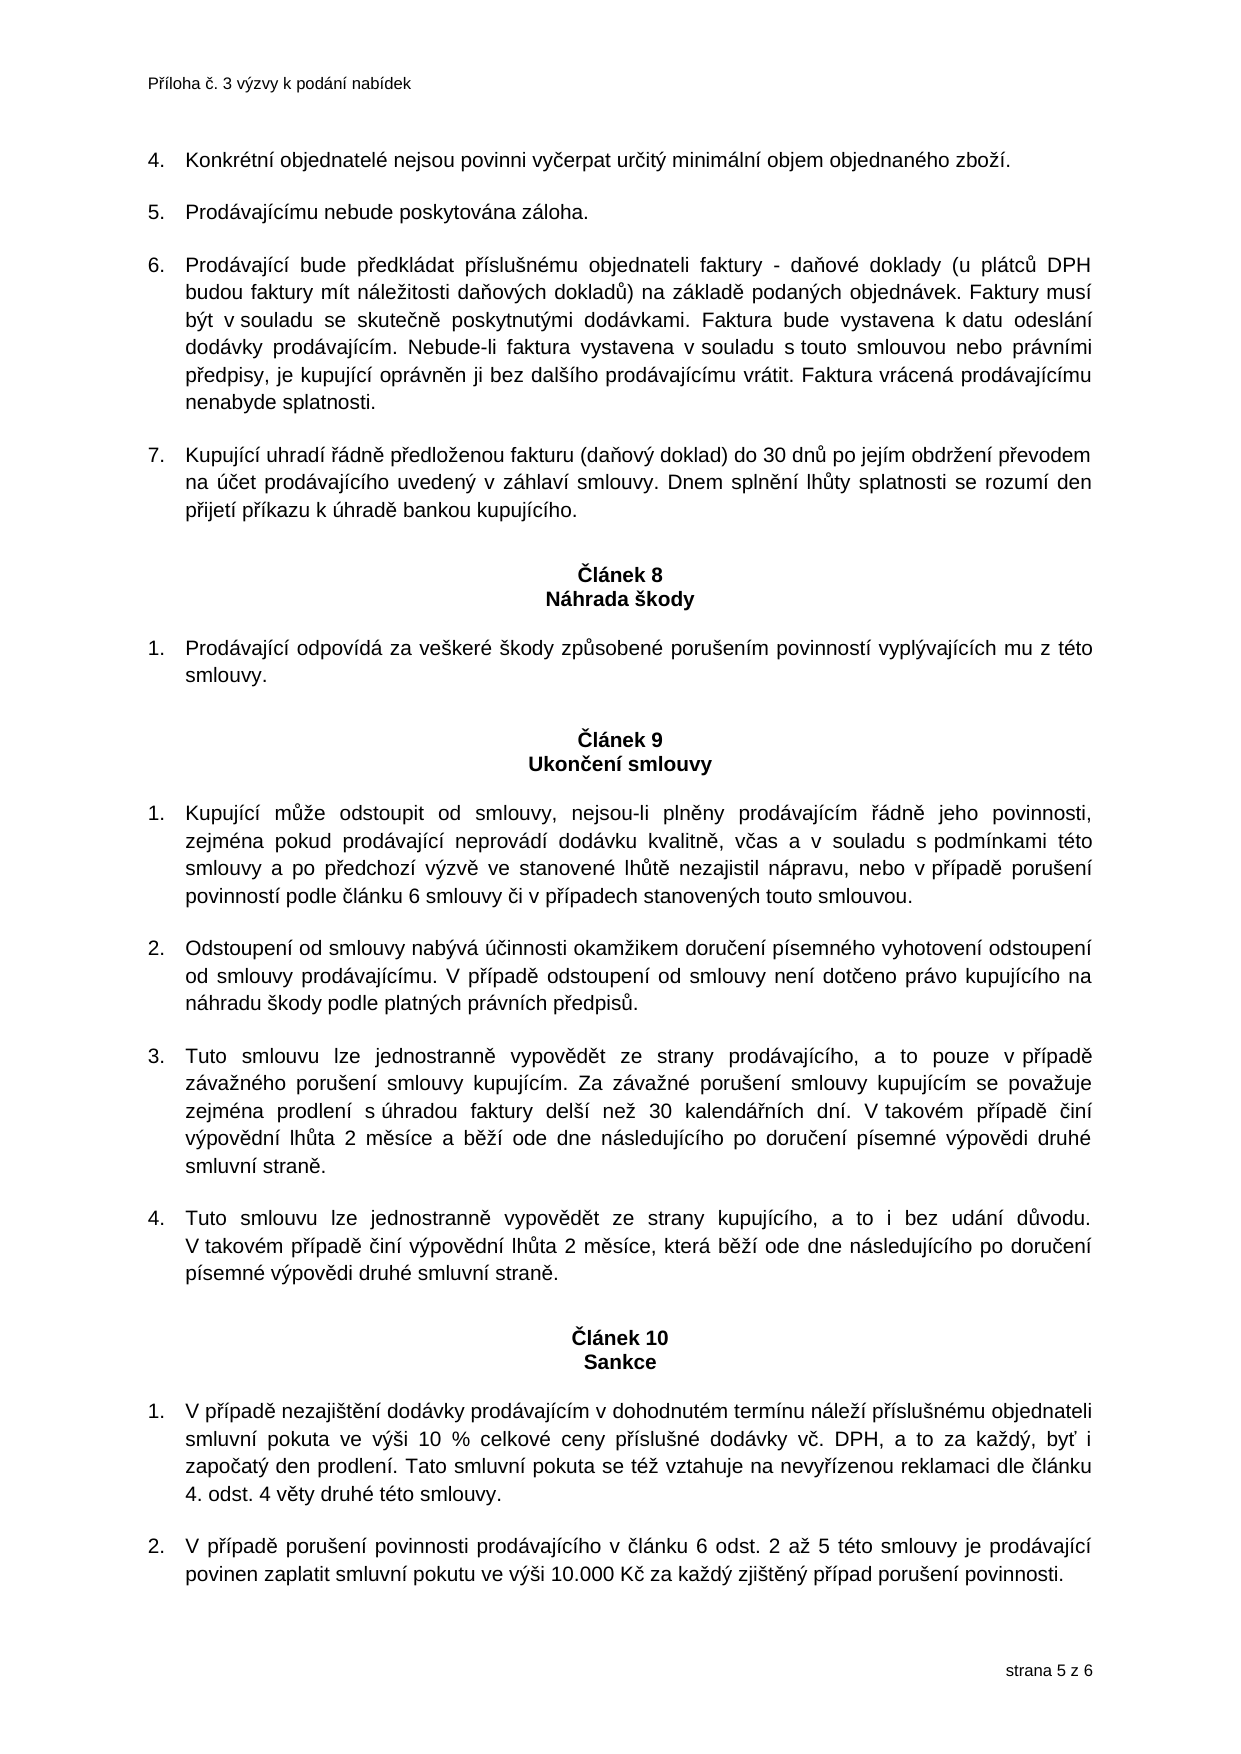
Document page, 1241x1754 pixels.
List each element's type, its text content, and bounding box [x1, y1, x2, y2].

list Odstoupení od smlouvy nabývá účinnosti okamžikem doručení písemného vyhotovení odstoupení od smlouvy prodávajícímu. V případě odstoupení od smlouvy není dotčeno právo kupujícího na náhradu škody podle platných právních předpisů. [148, 936, 1093, 1015]
list Konkrétní objednatelé nejsou povinni vyčerpat určitý minimální objem objednaného zboží. [148, 148, 1093, 172]
list V případě nezajištění dodávky prodávajícím v dohodnutém termínu náleží příslušnému objednateli smluvní pokuta ve výši 10 % celkové ceny příslušné dodávky vč. DPH, a to za každý, byť i započatý den prodlení. Tato smluvní pokuta se též vztahuje na nevyřízenou reklamaci dle článku 4. odst. 4 věty druhé této smlouvy. [148, 1399, 1093, 1505]
list Tuto smlouvu lze jednostranně vypovědět ze strany prodávajícího, a to pouze v případě závažného porušení smlouvy kupujícím. Za závažné porušení smlouvy kupujícím se považuje zejména prodlení s úhradou faktury delší než 30 kalendářních dní. V takovém případě činí výpovědní lhůta 2 měsíce a běží ode dne následujícího po doručení písemné výpovědi druhé smluvní straně. [148, 1043, 1093, 1177]
list Prodávajícímu nebude poskytována záloha. [148, 200, 1093, 224]
list Prodávající bude předkládat příslušnému objednateli faktury - daňové doklady (u plátců DPH budou faktury mít náležitosti daňových dokladů) na základě podaných objednávek. Faktury musí být v souladu se skutečně poskytnutými dodávkami. Faktura bude vystavena k datu odeslání dodávky prodávajícím. Nebude-li faktura vystavena v souladu s touto smlouvou nebo právními předpisy, je kupující oprávněn ji bez dalšího prodávajícímu vrátit. Faktura vrácená prodávajícímu nenabyde splatnosti. [148, 253, 1093, 414]
text Náhrada škody [148, 587, 1093, 611]
text Článek 10 [148, 1326, 1093, 1350]
text Článek 8 [148, 563, 1093, 587]
list Prodávající odpovídá za veškeré škody způsobené porušením povinností vyplývajících mu z této smlouvy. [148, 636, 1093, 687]
list Kupující může odstoupit od smlouvy, nejsou-li plněny prodávajícím řádně jeho povinnosti, zejména pokud prodávající neprovádí dodávku kvalitně, včas a v souladu s podmínkami této smlouvy a po předchozí výzvě ve stanovené lhůtě nezajistil nápravu, nebo v případě porušení povinností podle článku 6 smlouvy či v případech stanovených touto smlouvou. [148, 801, 1093, 907]
text Článek 9 [148, 728, 1093, 752]
list V případě porušení povinnosti prodávajícího v článku 6 odst. 2 až 5 této smlouvy je prodávající povinen zaplatit smluvní pokutu ve výši 10.000 Kč za každý zjištěný případ porušení povinnosti. [148, 1534, 1093, 1585]
text Ukončení smlouvy [148, 752, 1093, 776]
text Sankce [148, 1350, 1093, 1374]
list Kupující uhradí řádně předloženou fakturu (daňový doklad) do 30 dnů po jejím obdržení převodem na účet prodávajícího uvedený v záhlaví smlouvy. Dnem splnění lhůty splatnosti se rozumí den přijetí příkazu k úhradě bankou kupujícího. [148, 443, 1093, 522]
list Tuto smlouvu lze jednostranně vypovědět ze strany kupujícího, a to i bez udání důvodu. V takovém případě činí výpovědní lhůta 2 měsíce, která běží ode dne následujícího po doručení písemné výpovědi druhé smluvní straně. [148, 1206, 1093, 1285]
